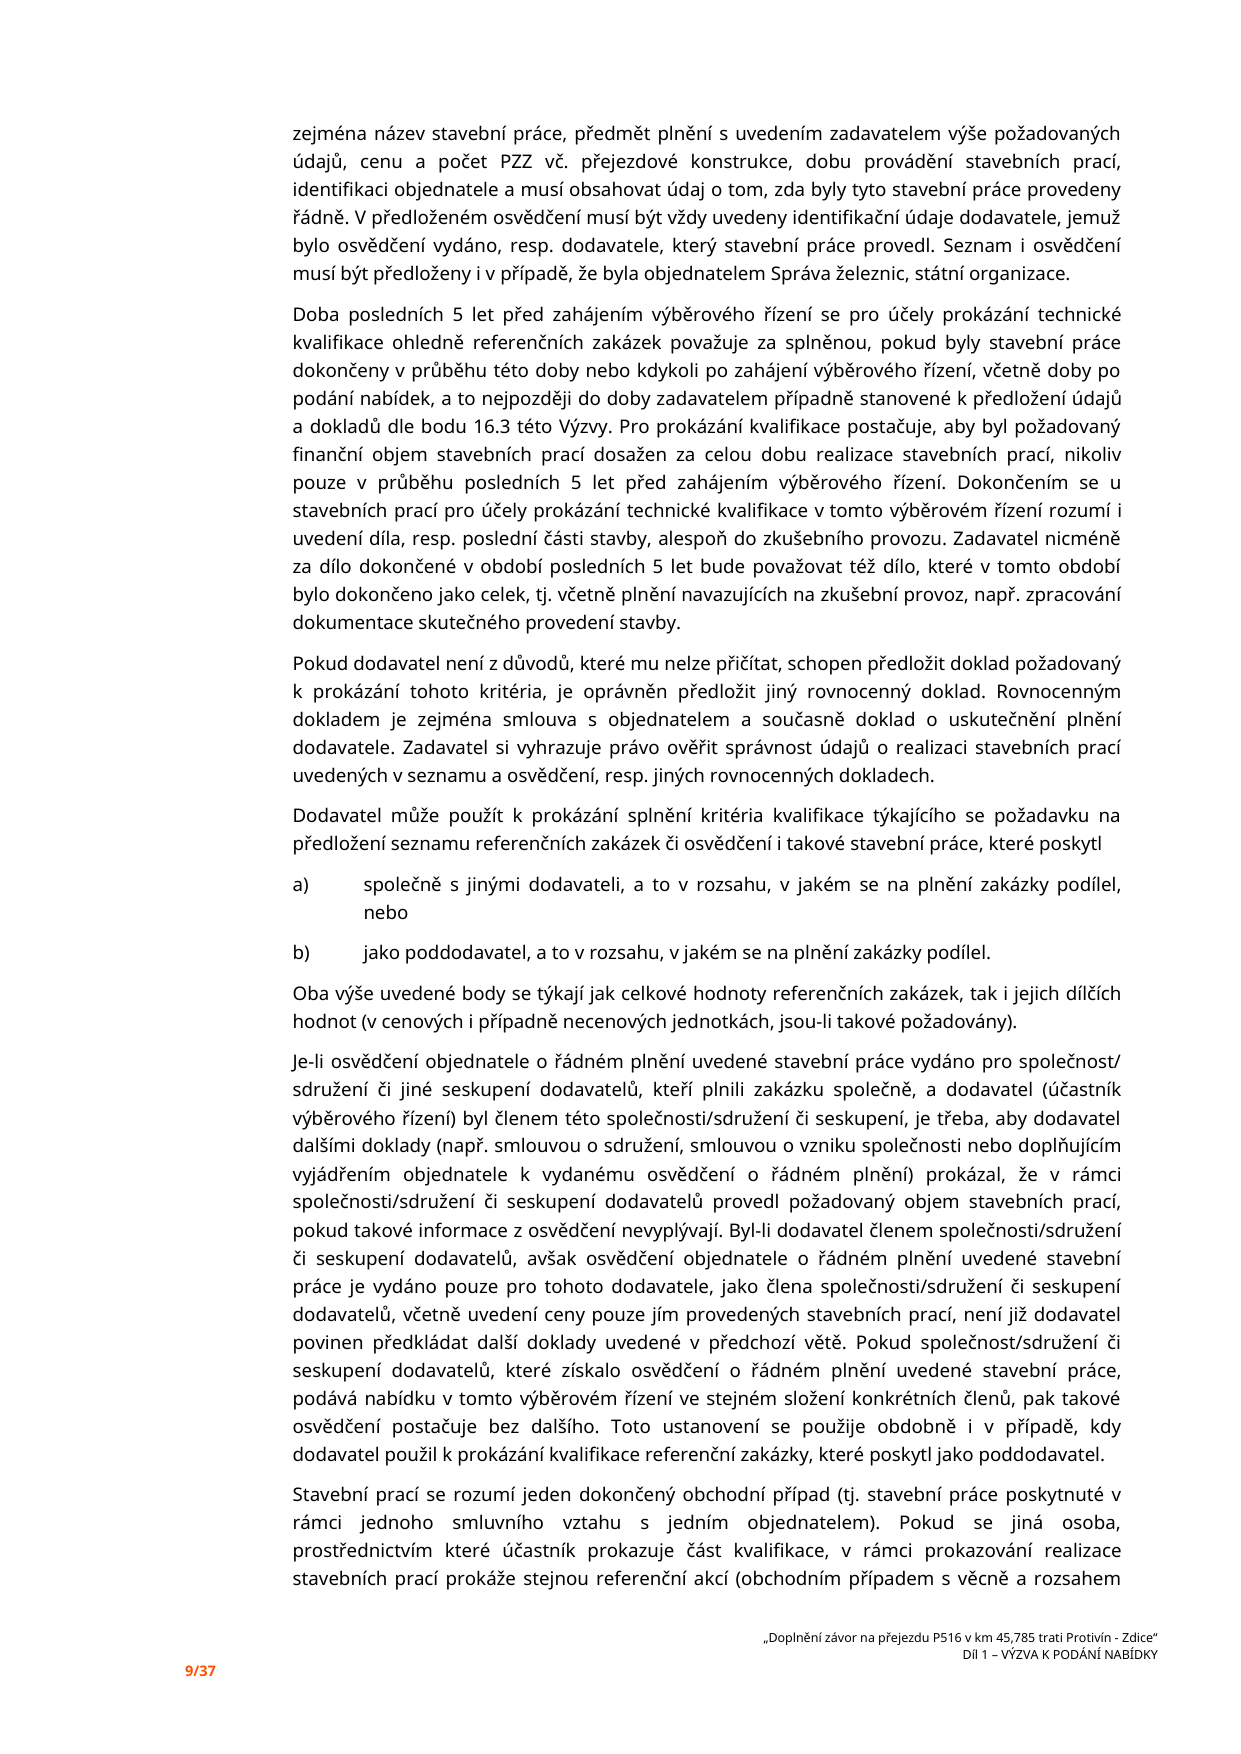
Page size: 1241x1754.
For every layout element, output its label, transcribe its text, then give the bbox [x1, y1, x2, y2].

text Oba výše uvedené body se týkají jak celkové hodnoty referenčních zakázek, tak i jejich dílčích hodnot (v cenových i případně necenových jednotkách, jsou-li takové požadovány). [292, 980, 1122, 1034]
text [292, 121, 1122, 286]
text Doba posledních 5 let před zahájením výběrového řízení se pro účely prokázání technické kvalifikace ohledně referenčních zakázek považuje za splněnou, pokud byly stavební práce dokončeny v průběhu této doby nebo kdykoli po zahájení výběrového řízení, včetně doby po podání nabídek, a to nejpozději do doby zadavatelem případně stanovené k předložení údajů a dokladů dle bodu 16.3 této Výzvy. Pro prokázání kvalifikace postačuje, aby byl požadovaný finanční objem stavebních prací dosažen za celou dobu realizace stavebních prací, nikoliv pouze v průběhu posledních 5 let před zahájením výběrového řízení. Dokončením se u stavebních prací pro účely prokázání technické kvalifikace v tomto výběrovém řízení rozumí i uvedení díla, resp. poslední části stavby, alespoň do zkušebního provozu. Zadavatel nicméně za dílo dokončené v období posledních 5 let bude považovat též dílo, které v tomto období bylo dokončeno jako celek, tj. včetně plnění navazujících na zkušební provoz, např. zpracování dokumentace skutečného provedení stavby. [292, 301, 1122, 635]
text b) jako poddodavatel, a to v rozsahu, v jakém se na plnění zakázky podílel. [292, 940, 1122, 965]
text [292, 1482, 1122, 1591]
text Dodavatel může použít k prokázání splnění kritéria kvalifikace týkajícího se požadavku na předložení seznamu referenčních zakázek či osvědčení i takové stavební práce, které poskytl [292, 803, 1122, 856]
text a) společně s jinými dodavateli, a to v rozsahu, v jakém se na plnění zakázky podílel, nebo [292, 871, 1122, 925]
text Je-li osvědčení objednatele o řádném plnění uvedené stavební práce vydáno pro společnost/ sdružení či jiné seskupení dodavatelů, kteří plnili zakázku společně, a dodavatel (účastník výběrového řízení) byl členem této společnosti/sdružení či seskupení, je třeba, aby dodavatel dalšími doklady (např. smlouvou o sdružení, smlouvou o vzniku společnosti nebo doplňujícím vyjádřením objednatele k vydanému osvědčení o řádném plnění) prokázal, že v rámci společnosti/sdružení či seskupení dodavatelů provedl požadovaný objem stavebních prací, pokud takové informace z osvědčení nevyplývají. Byl-li dodavatel členem společnosti/sdružení či seskupení dodavatelů, avšak osvědčení objednatele o řádném plnění uvedené stavební práce je vydáno pouze pro tohoto dodavatele, jako člena společnosti/sdružení či seskupení dodavatelů, včetně uvedení ceny pouze jím provedených stavebních prací, není již dodavatel povinen předkládat další doklady uvedené v předchozí větě. Pokud společnost/sdružení či seskupení dodavatelů, které získalo osvědčení o řádném plnění uvedené stavební práce, podává nabídku v tomto výběrovém řízení ve stejném složení konkrétních členů, pak takové osvědčení postačuje bez dalšího. Toto ustanovení se použije obdobně i v případě, kdy dodavatel použil k prokázání kvalifikace referenční zakázky, které poskytl jako poddodavatel. [292, 1049, 1122, 1467]
text Pokud dodavatel není z důvodů, které mu nelze přičítat, schopen předložit doklad požadovaný k prokázání tohoto kritéria, je oprávněn předložit jiný rovnocenný doklad. Rovnocenným dokladem je zejména smlouva s objednatelem a současně doklad o uskutečnění plnění dodavatele. Zadavatel si vyhrazuje právo ověřit správnost údajů o realizaci stavebních prací uvedených v seznamu a osvědčení, resp. jiných rovnocenných dokladech. [292, 650, 1122, 788]
